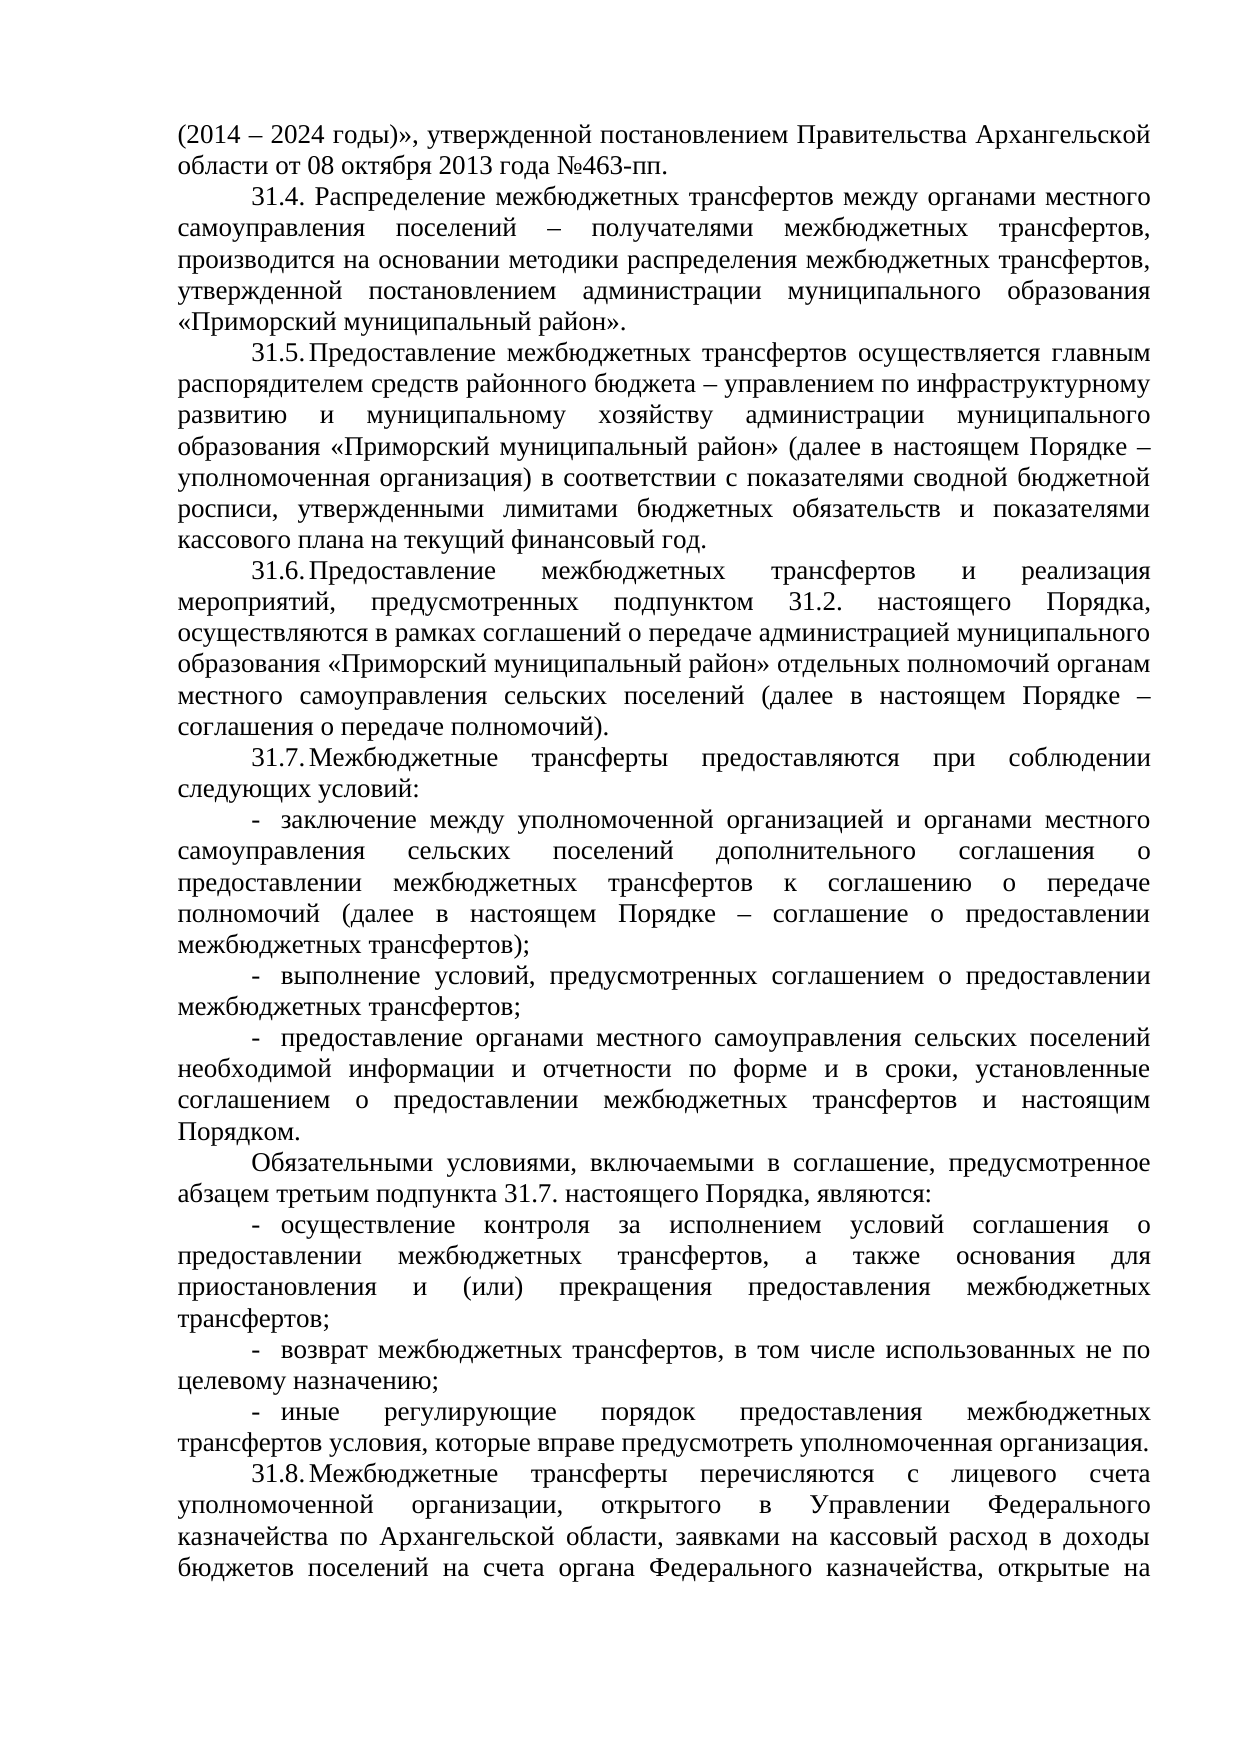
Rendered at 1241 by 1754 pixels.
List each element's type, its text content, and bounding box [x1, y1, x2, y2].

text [177, 118, 1152, 180]
text - заключение между уполномоченной организацией и органами местного самоуправления сельских поселений дополнительного соглашения о предоставлении межбюджетных трансфертов к соглашению о передаче полномочий (далее в настоящем Порядке – соглашение о предоставлении межбюджетных трансфертов); [177, 803, 1152, 959]
text - иные регулирующие порядок предоставления межбюджетных трансфертов условия, которые вправе предусмотреть уполномоченная организация. [177, 1395, 1152, 1457]
text 31.7. Межбюджетные трансферты предоставляются при соблюдении следующих условий: [177, 741, 1152, 803]
text - выполнение условий, предусмотренных соглашением о предоставлении межбюджетных трансфертов; [177, 959, 1152, 1021]
text Обязательными условиями, включаемыми в соглашение, предусмотренное абзацем третьим подпункта 31.7. настоящего Порядка, являются: [177, 1146, 1152, 1208]
text - осуществление контроля за исполнением условий соглашения о предоставлении межбюджетных трансфертов, а также основания для приостановления и (или) прекращения предоставления межбюджетных трансфертов; [177, 1208, 1152, 1333]
text 31.6. Предоставление межбюджетных трансфертов и реализация мероприятий, предусмотренных подпунктом 31.2. настоящего Порядка, осуществляются в рамках соглашений о передаче администрацией муниципального образования «Приморский муниципальный район» отдельных полномочий органам местного самоуправления сельских поселений (далее в настоящем Порядке – соглашения о передаче полномочий). [177, 554, 1152, 741]
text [177, 1457, 1152, 1582]
text 31.5. Предоставление межбюджетных трансфертов осуществляется главным распорядителем средств районного бюджета – управлением по инфраструктурному развитию и муниципальному хозяйству администрации муниципального образования «Приморский муниципальный район» (далее в настоящем Порядке – уполномоченная организация) в соответствии с показателями сводной бюджетной росписи, утвержденными лимитами бюджетных обязательств и показателями кассового плана на текущий финансовый год. [177, 336, 1152, 554]
text 31.4. Распределение межбюджетных трансфертов между органами местного самоуправления поселений – получателями межбюджетных трансфертов, производится на основании методики распределения межбюджетных трансфертов, утвержденной постановлением администрации муниципального образования «Приморский муниципальный район». [177, 180, 1152, 336]
text - предоставление органами местного самоуправления сельских поселений необходимой информации и отчетности по форме и в сроки, установленные соглашением о предоставлении межбюджетных трансфертов и настоящим Порядком. [177, 1021, 1152, 1146]
text - возврат межбюджетных трансфертов, в том числе использованных не по целевому назначению; [177, 1333, 1152, 1395]
